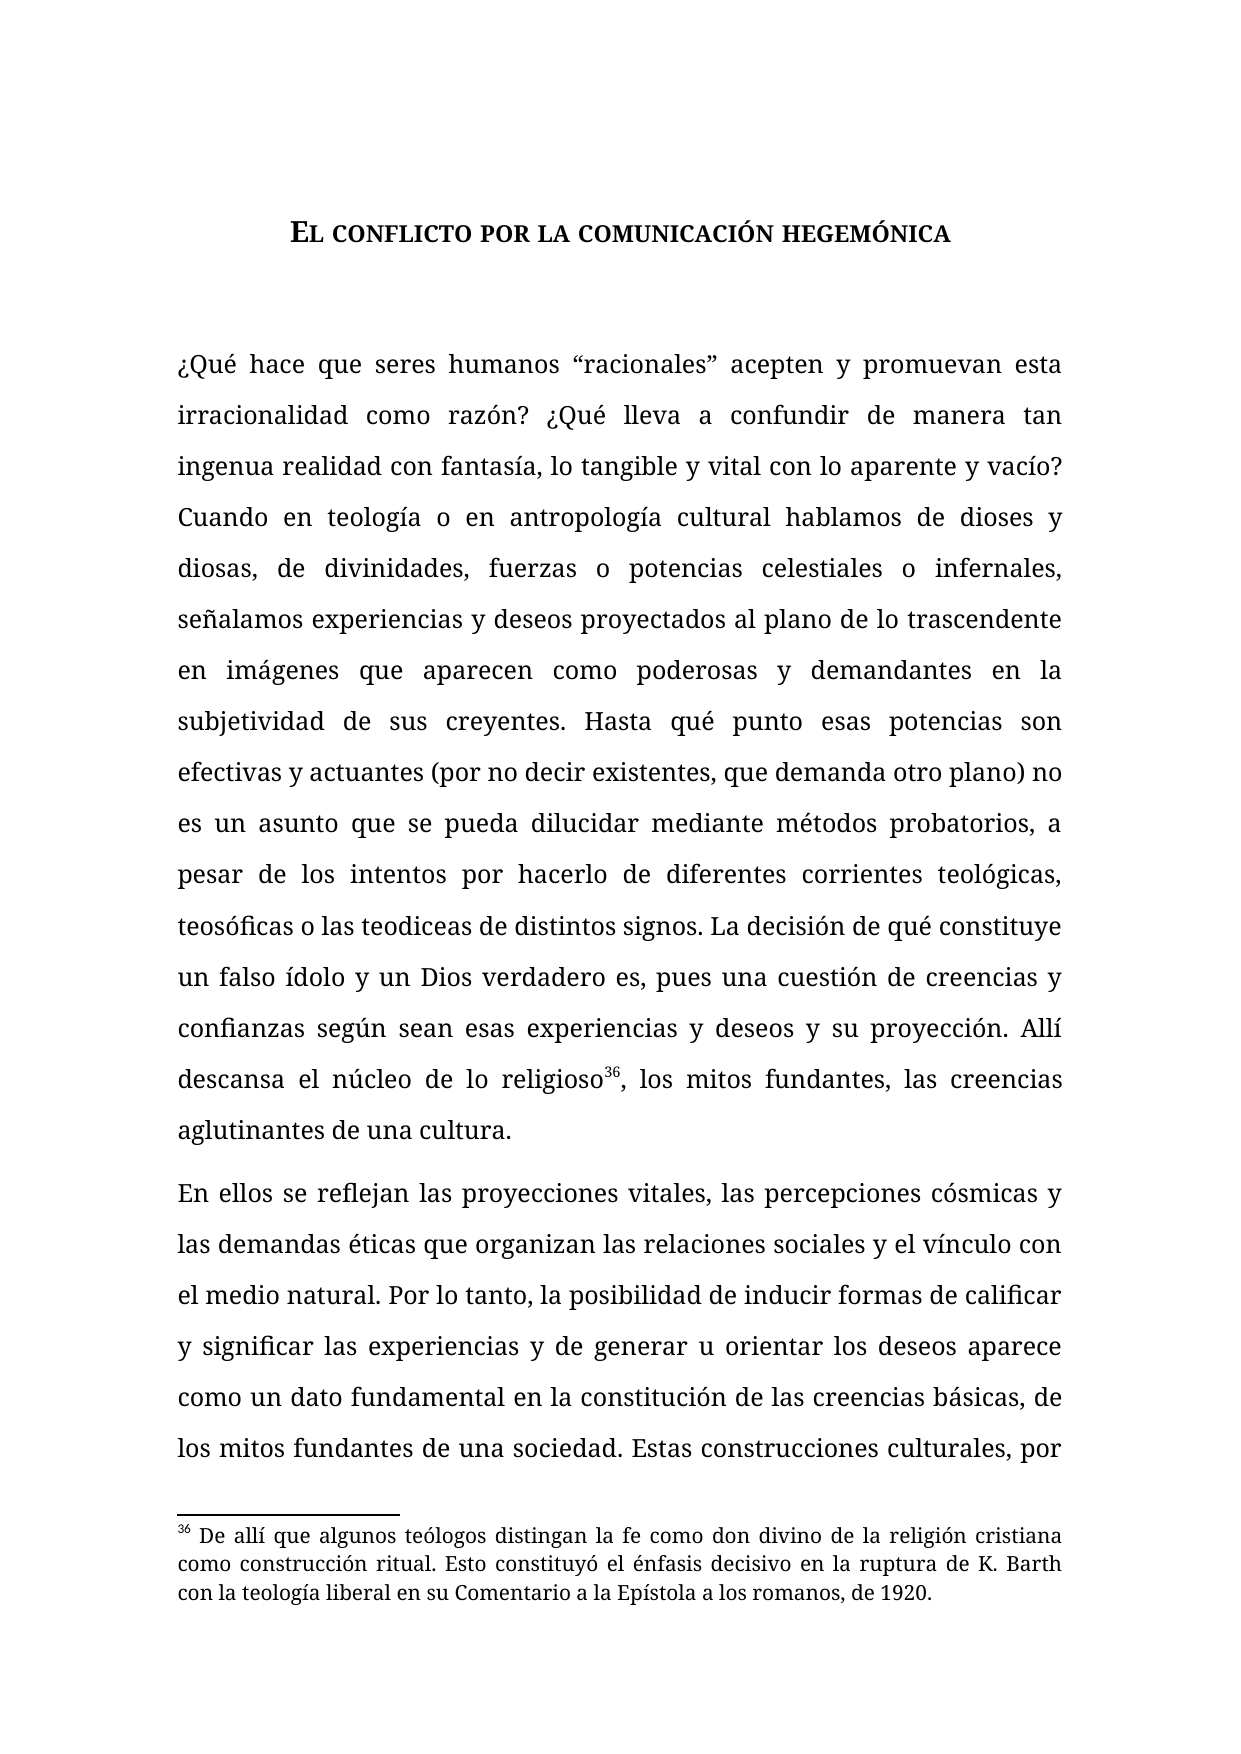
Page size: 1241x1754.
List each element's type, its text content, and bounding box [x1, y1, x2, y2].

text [177, 1176, 1063, 1465]
text El conflicto por la comunicación hegemónica [177, 211, 1063, 251]
text ¿Qué hace que seres humanos “racionales” acepten y promuevan esta irracionalidad como razón? ¿Qué lleva a confundir de manera tan ingenua realidad con fantasía, lo tangible y vital con lo aparente y vacío? Cuando en teología o en antropología cultural hablamos de dioses y diosas, de divinidades, fuerzas o potencias celestiales o infernales, señalamos experiencias y deseos proyectados al plano de lo trascendente en imágenes que aparecen como poderosas y demandantes en la subjetividad de sus creyentes. Hasta qué punto esas potencias son efectivas y actuantes (por no decir existentes, que demanda otro plano) no es un asunto que se pueda dilucidar mediante métodos probatorios, a pesar de los intentos por hacerlo de diferentes corrientes teológicas, teosóficas o las teodiceas de distintos signos. La decisión de qué constituye un falso ídolo y un Dios verdadero es, pues una cuestión de creencias y confianzas según sean esas experiencias y deseos y su proyección. Allí descansa el núcleo de lo religioso, los mitos fundantes, las creencias aglutinantes de una cultura. [177, 347, 1063, 1146]
